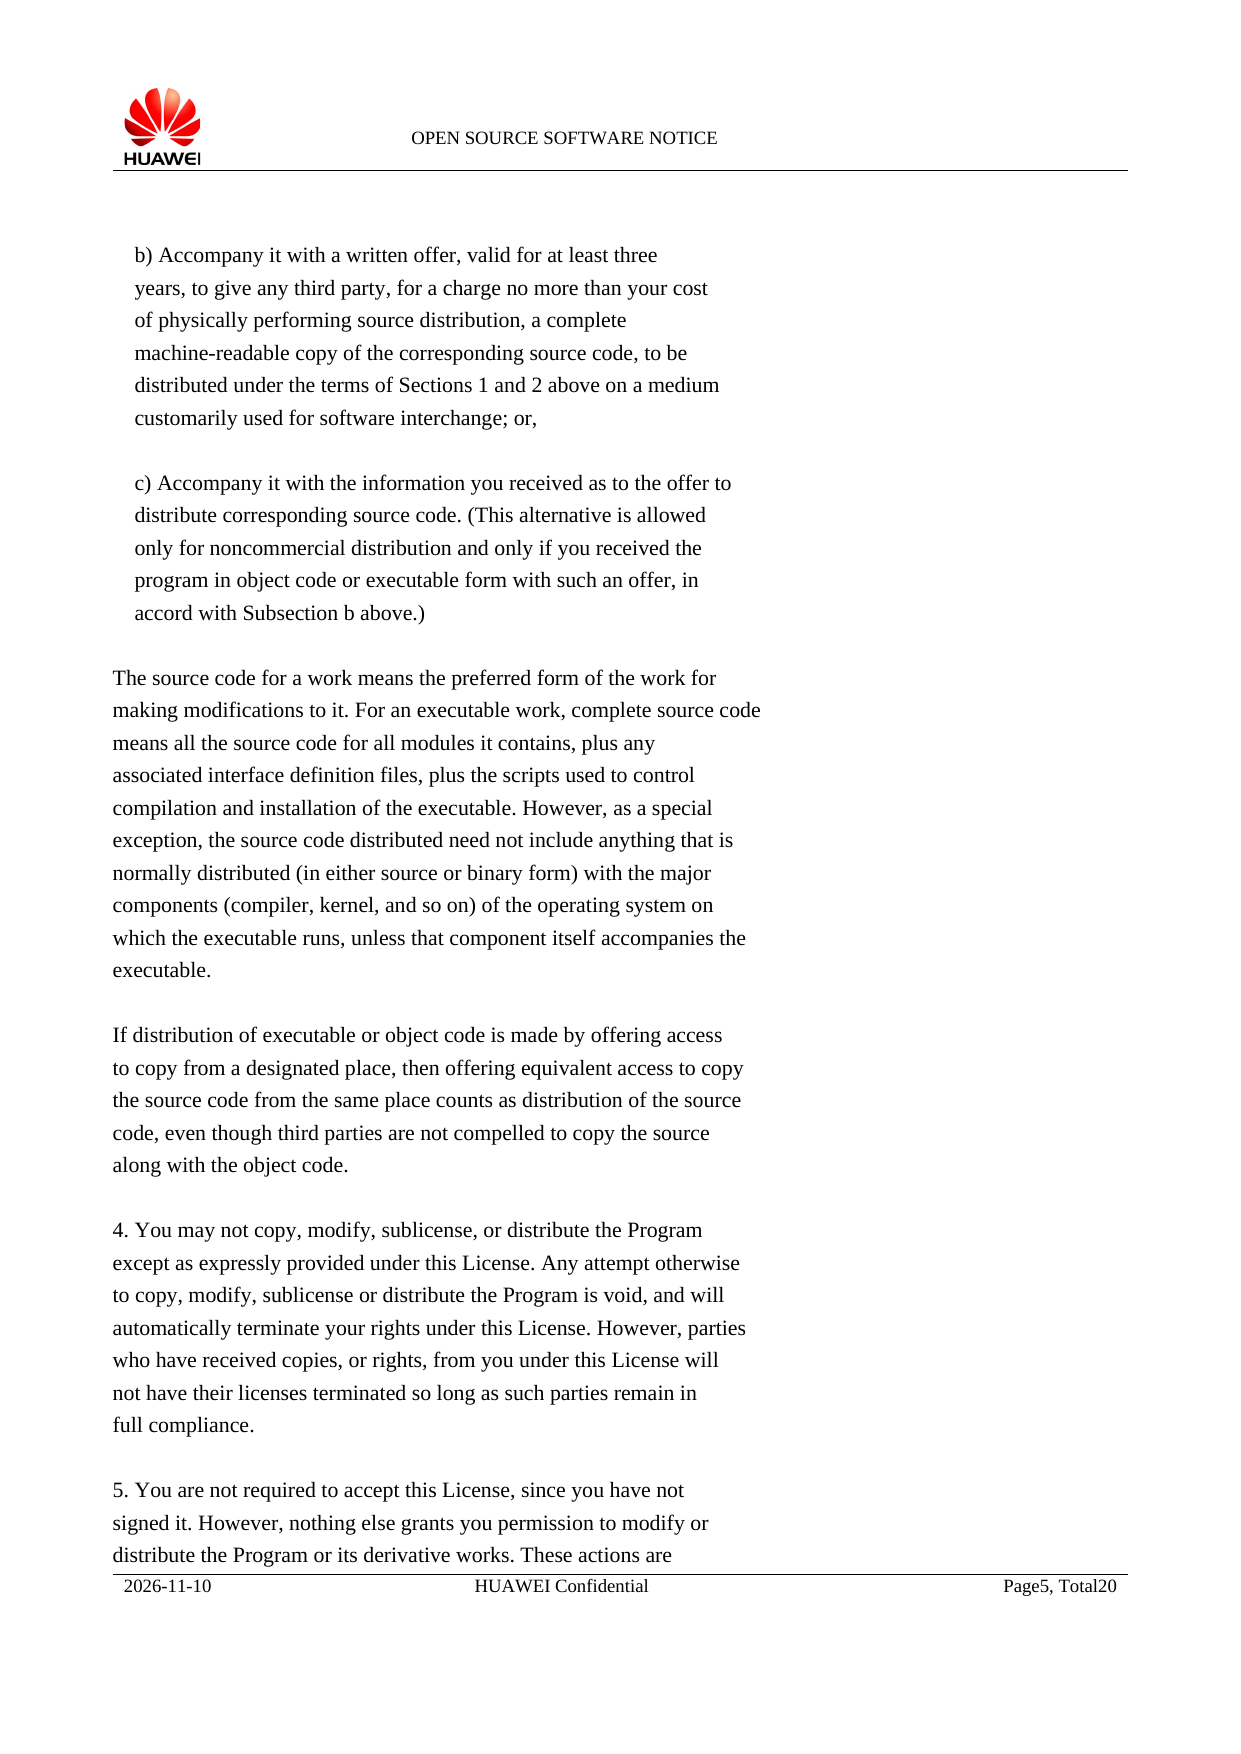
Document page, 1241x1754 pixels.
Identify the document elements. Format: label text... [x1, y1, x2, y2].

picture [124, 88, 201, 165]
